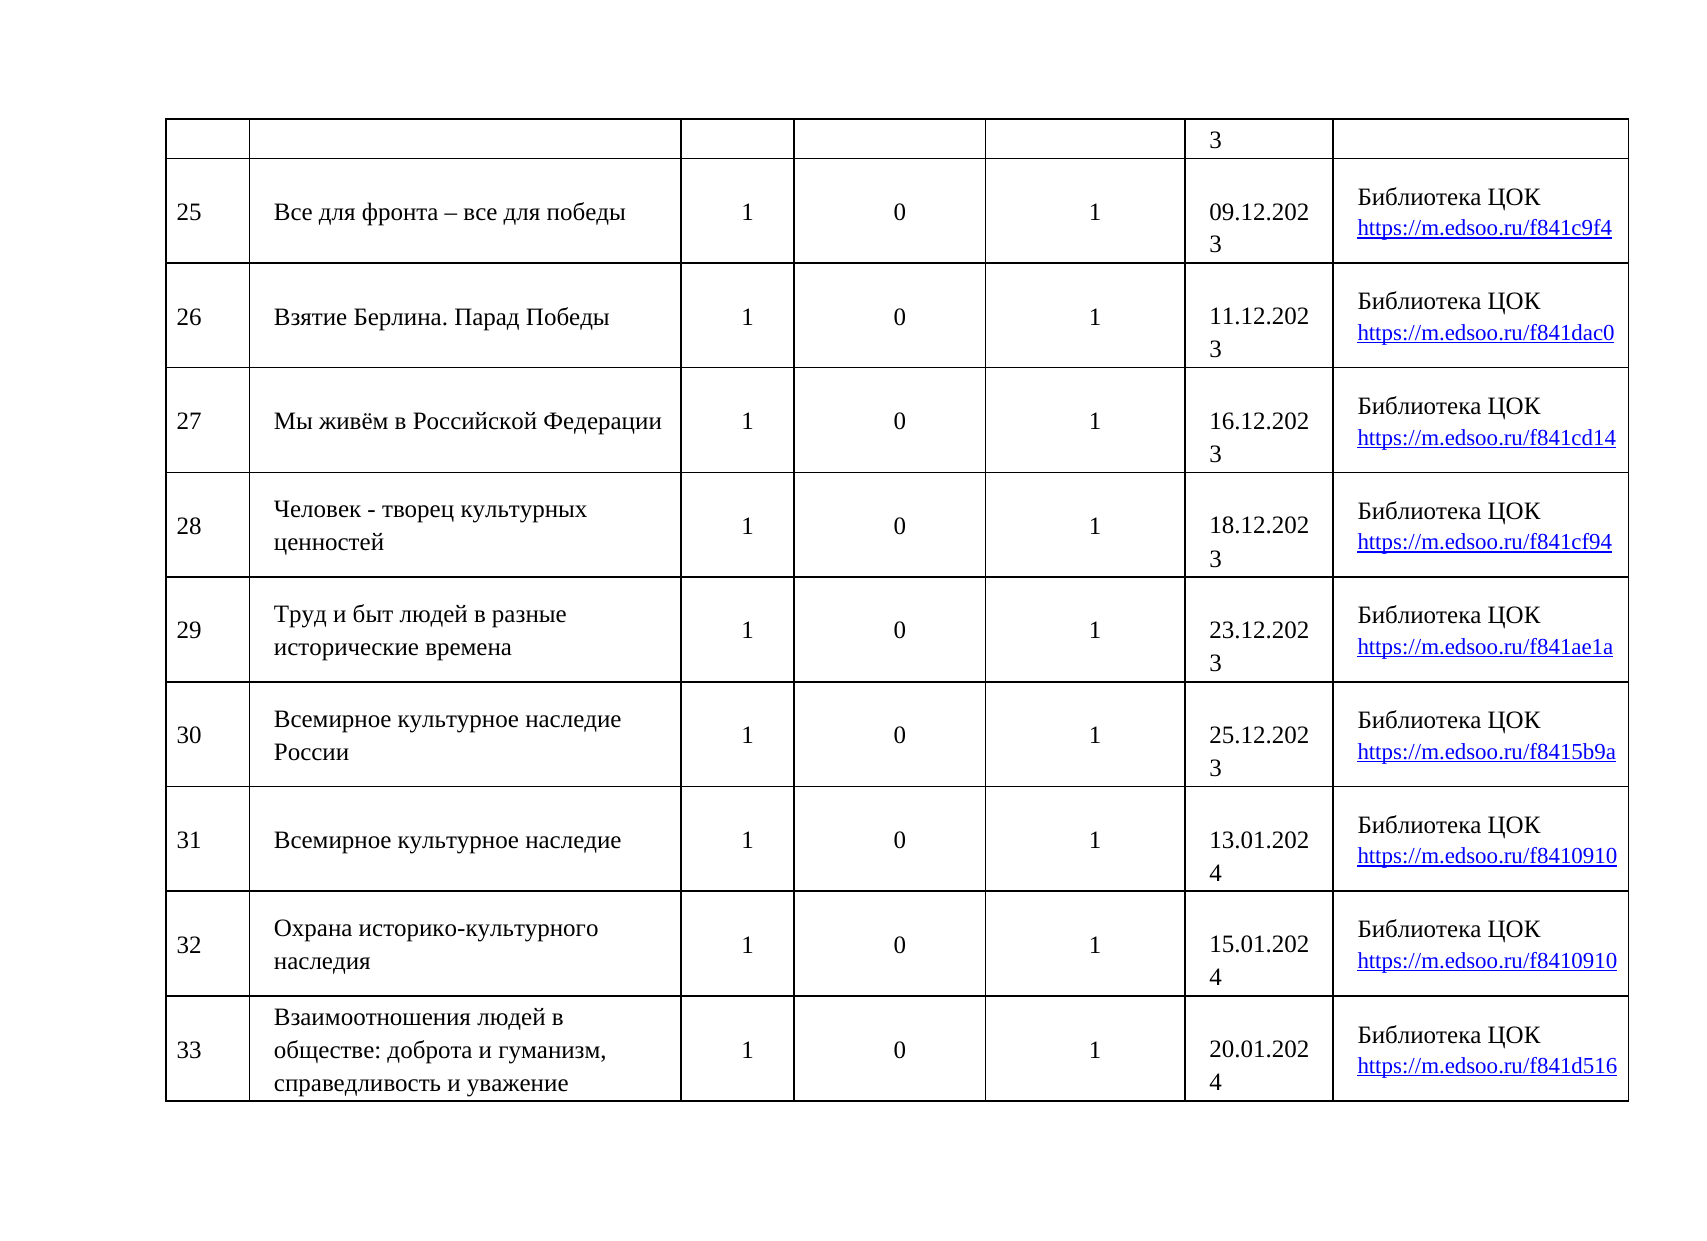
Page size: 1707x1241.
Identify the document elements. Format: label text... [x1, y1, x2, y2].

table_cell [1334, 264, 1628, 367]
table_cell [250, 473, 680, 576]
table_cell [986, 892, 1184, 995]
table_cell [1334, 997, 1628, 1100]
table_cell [250, 120, 680, 157]
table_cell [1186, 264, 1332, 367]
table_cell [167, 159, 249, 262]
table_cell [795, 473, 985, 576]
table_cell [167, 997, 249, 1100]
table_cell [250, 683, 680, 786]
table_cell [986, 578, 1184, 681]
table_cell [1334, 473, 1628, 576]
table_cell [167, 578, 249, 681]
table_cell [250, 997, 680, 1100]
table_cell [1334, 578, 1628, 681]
table_cell 24 [167, 120, 249, 157]
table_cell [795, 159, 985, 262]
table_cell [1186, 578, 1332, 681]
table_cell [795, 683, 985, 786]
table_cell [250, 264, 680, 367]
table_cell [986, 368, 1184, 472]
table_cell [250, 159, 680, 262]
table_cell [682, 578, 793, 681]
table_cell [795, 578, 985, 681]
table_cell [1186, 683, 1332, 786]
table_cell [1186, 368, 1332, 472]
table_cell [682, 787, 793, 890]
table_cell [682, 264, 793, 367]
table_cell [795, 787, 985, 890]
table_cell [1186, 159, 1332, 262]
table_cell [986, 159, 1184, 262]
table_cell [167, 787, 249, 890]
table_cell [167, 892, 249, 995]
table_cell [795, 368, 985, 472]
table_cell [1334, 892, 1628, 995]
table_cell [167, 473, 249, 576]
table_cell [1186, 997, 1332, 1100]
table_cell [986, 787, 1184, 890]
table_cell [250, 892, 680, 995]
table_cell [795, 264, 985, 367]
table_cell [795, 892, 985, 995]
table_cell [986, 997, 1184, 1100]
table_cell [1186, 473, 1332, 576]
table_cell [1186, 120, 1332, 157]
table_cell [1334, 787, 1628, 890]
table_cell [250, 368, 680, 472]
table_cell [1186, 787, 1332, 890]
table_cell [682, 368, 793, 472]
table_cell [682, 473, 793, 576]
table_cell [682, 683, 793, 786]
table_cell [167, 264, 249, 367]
table_cell 1 [986, 120, 1184, 157]
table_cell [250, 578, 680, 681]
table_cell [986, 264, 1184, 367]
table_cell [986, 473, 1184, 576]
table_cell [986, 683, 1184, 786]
table_cell 0 [795, 120, 985, 157]
table_cell 1 [682, 120, 793, 157]
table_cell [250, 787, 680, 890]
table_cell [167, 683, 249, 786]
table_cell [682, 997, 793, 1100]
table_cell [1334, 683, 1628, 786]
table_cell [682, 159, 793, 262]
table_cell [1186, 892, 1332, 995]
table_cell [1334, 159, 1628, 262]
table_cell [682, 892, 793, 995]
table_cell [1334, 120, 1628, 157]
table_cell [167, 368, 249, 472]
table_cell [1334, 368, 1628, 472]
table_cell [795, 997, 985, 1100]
